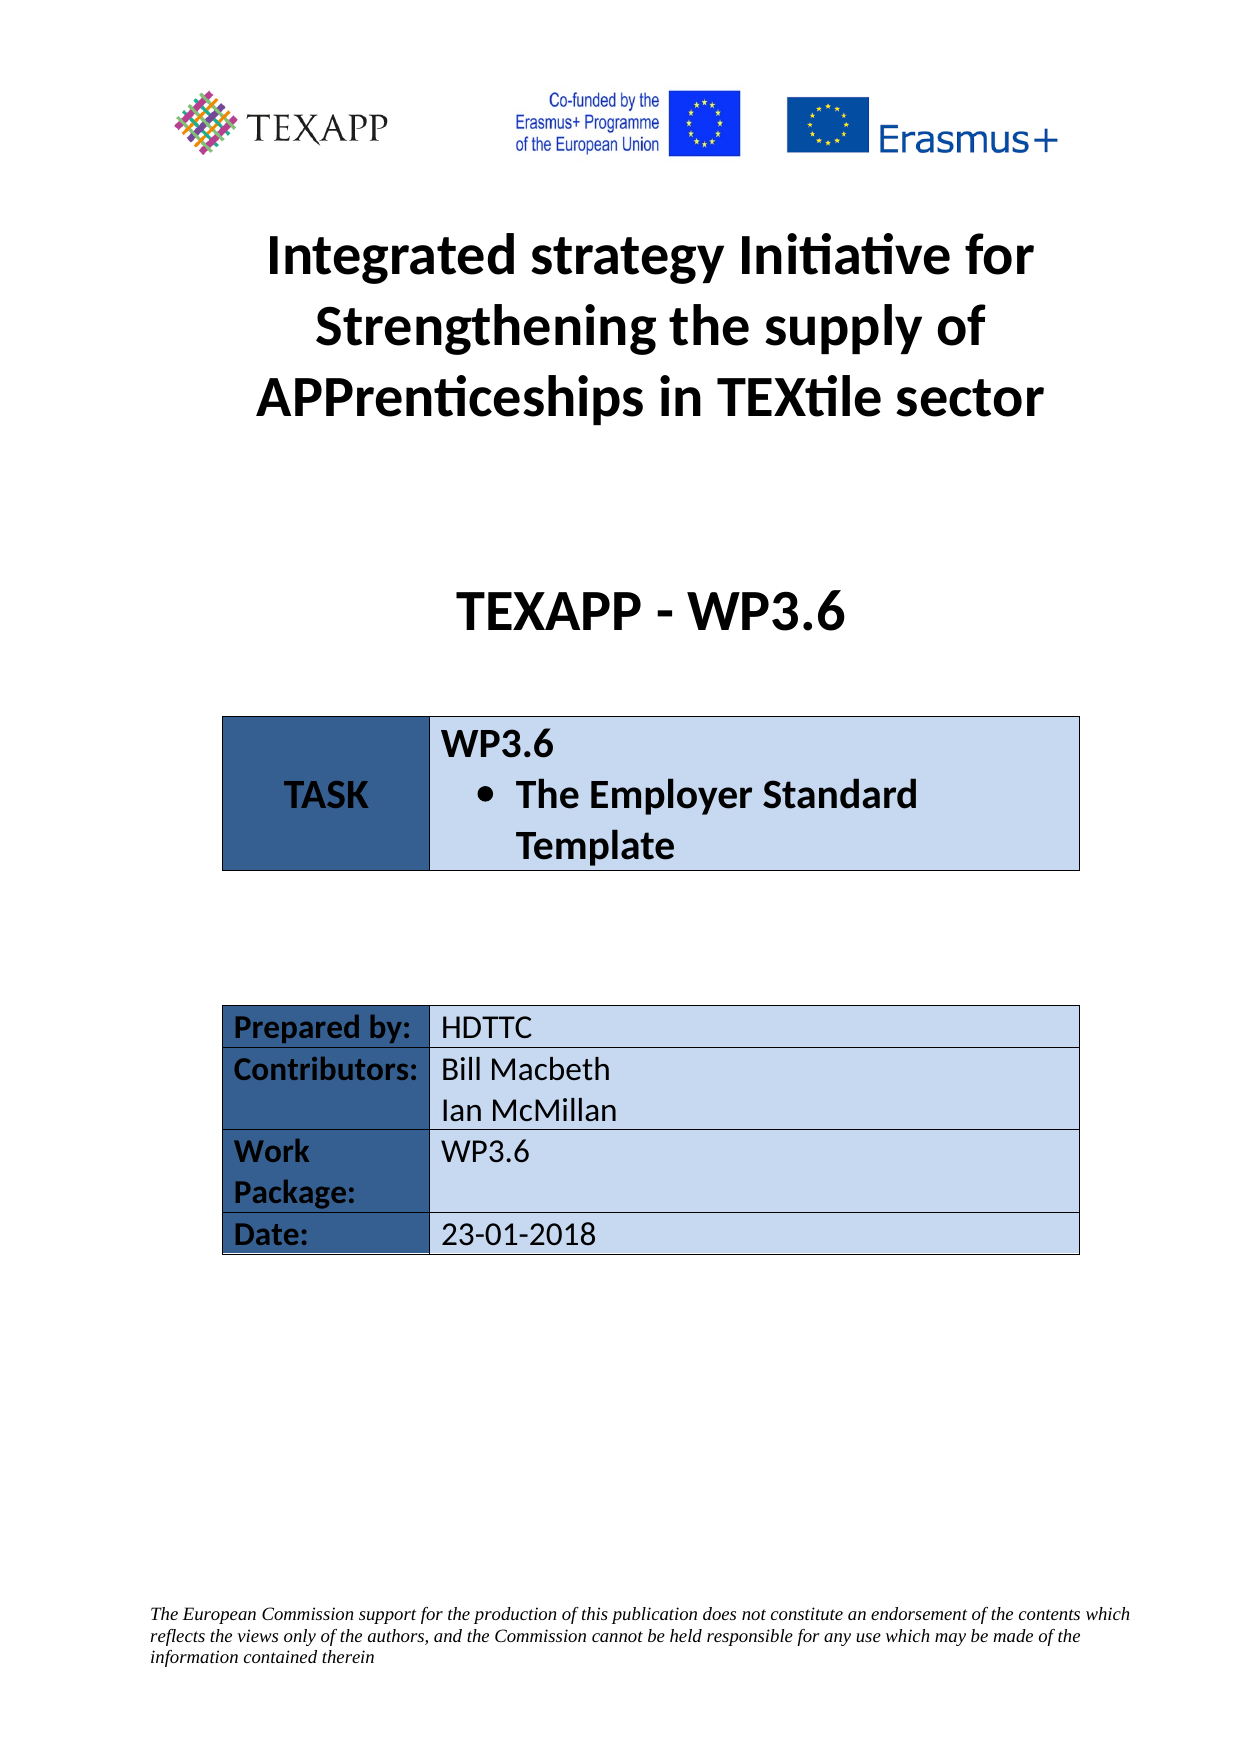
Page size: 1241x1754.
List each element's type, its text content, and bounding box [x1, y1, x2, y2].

table_cell 23-01-2018 [430, 1213, 1079, 1253]
picture [771, 82, 1073, 168]
table_cell Date: [223, 1213, 429, 1253]
table_cell WP3.6 [430, 1130, 1079, 1212]
table_cell Bill Macbeth Ian McMillan [430, 1048, 1079, 1129]
table_header Prepared by: [223, 1006, 429, 1047]
text Integrated strategy Initiative for Strengthening the supply of APPrenticeships in TEXtile sector [150, 217, 1152, 431]
picture [425, 75, 750, 172]
table_header TASK [223, 717, 429, 870]
text TEXAPP - WP3.6 [150, 574, 1152, 645]
table_header WP3.6 The Employer Standard Template [430, 717, 1079, 870]
table_cell Contributors: [223, 1048, 429, 1129]
table_cell Work Package: [223, 1130, 429, 1212]
picture [150, 73, 411, 172]
table_header HDTTC [430, 1006, 1079, 1047]
